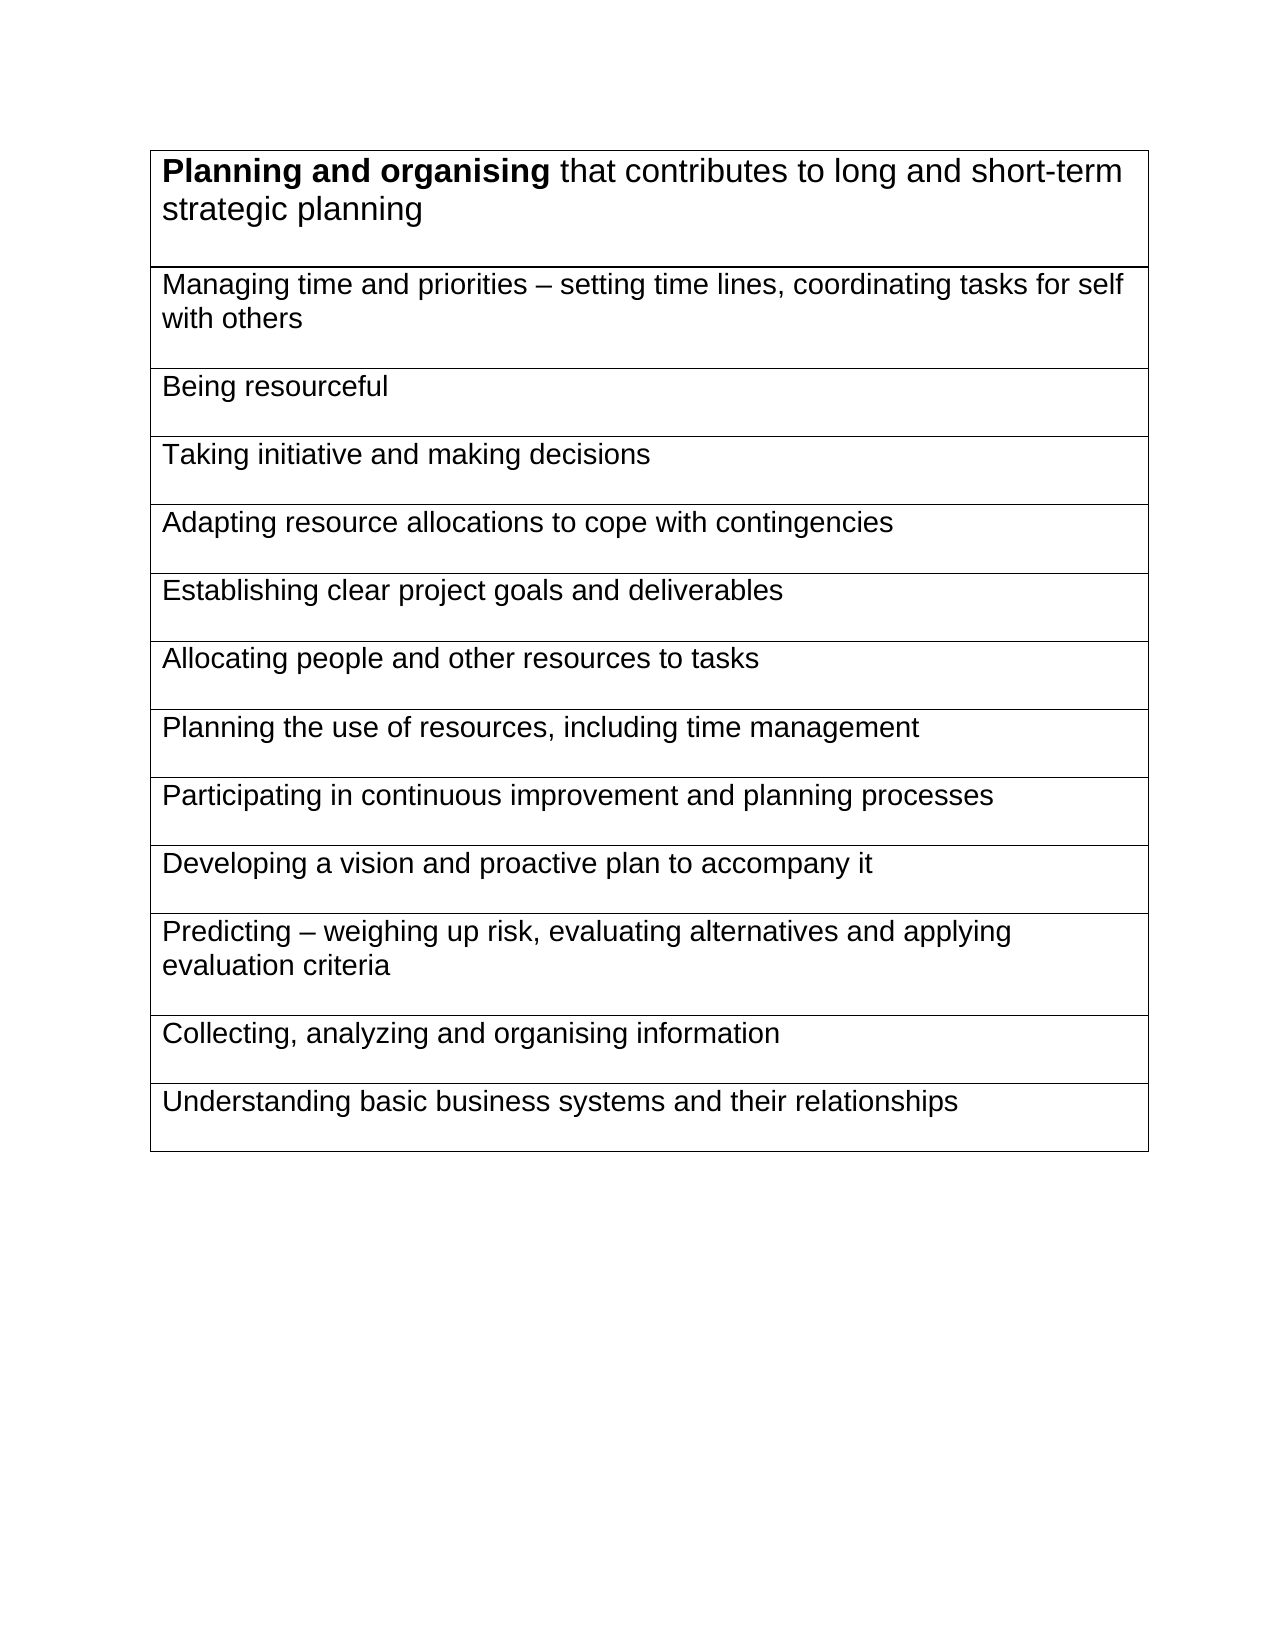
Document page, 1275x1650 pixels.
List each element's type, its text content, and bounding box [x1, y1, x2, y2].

table_cell Understanding basic business systems and their relationships [151, 1084, 1148, 1151]
table_cell Allocating people and other resources to tasks [151, 642, 1148, 709]
table_cell Planning the use of resources, including time management [151, 710, 1148, 777]
table_cell Participating in continuous improvement and planning processes [151, 778, 1148, 845]
table_cell Managing time and priorities – setting time lines, coordinating tasks for self with others [151, 268, 1148, 368]
table_cell Predicting – weighing up risk, evaluating alternatives and applying evaluation criteria [151, 914, 1148, 1015]
table_cell Taking initiative and making decisions [151, 437, 1148, 504]
table_cell Adapting resource allocations to cope with contingencies [151, 505, 1148, 572]
table_cell Developing a vision and proactive plan to accompany it [151, 846, 1148, 913]
table_cell Collecting, analyzing and organising information [151, 1016, 1148, 1083]
table_cell Establishing clear project goals and deliverables [151, 574, 1148, 641]
table_header Planning and organising that contributes to long and short-term strategic planning [151, 151, 1148, 266]
table_cell Being resourceful [151, 369, 1148, 436]
